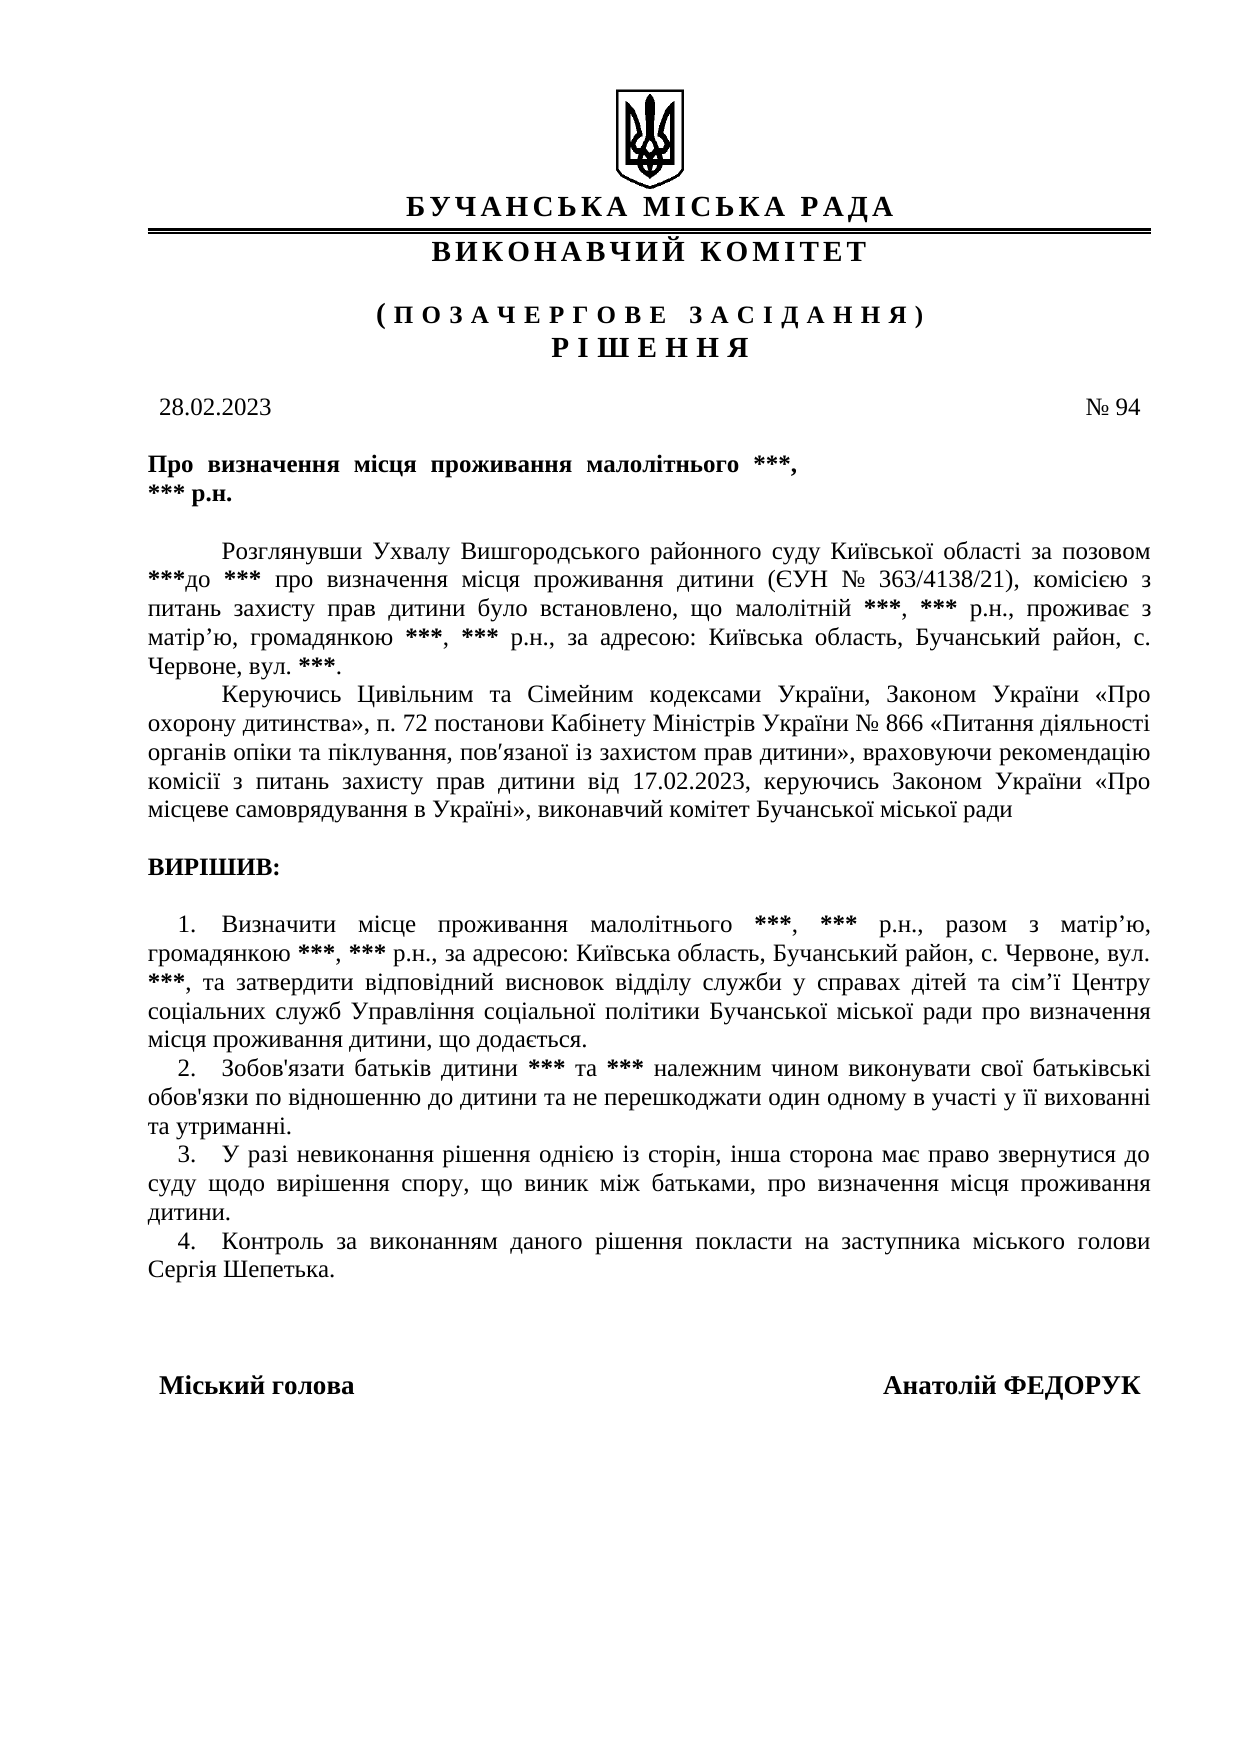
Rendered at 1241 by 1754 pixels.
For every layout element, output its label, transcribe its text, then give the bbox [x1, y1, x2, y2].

list Зобов'язати батьків дитини *** та *** належним чином виконувати свої батьківські обов'язки по відношенню до дитини та не перешкоджати один одному в участі у її вихованні та утриманні. [148, 1053, 1152, 1139]
text Розглянувши Ухвалу Вишгородського районного суду Київської області за позовом ***до *** про визначення місця проживання дитини (ЄУН № 363/4138/21), комісією з питань захисту прав дитини було встановлено, що малолітній ***, *** р.н., проживає з матір’ю, громадянкою ***, *** р.н., за адресою: Київська область, Бучанський район, с. Червоне, вул. ***. [148, 536, 1152, 679]
text (ПОЗАЧЕРГОВЕ ЗАСІДАННЯ) [148, 296, 1152, 330]
list Контроль за виконанням даного рішення покласти на заступника міського голови Сергія Шепетька. [148, 1226, 1152, 1283]
text РІШЕННЯ [148, 330, 1152, 363]
text Керуючись Цивільним та Сімейним кодексами України, Законом України «Про охорону дитинства», п. 72 постанови Кабінету Міністрів України № 866 «Питання діяльності органів опіки та піклування, пов′язаної із захистом прав дитини», враховуючи рекомендацію комісії з питань захисту прав дитини від 17.02.2023, керуючись Законом України «Про місцеве самоврядування в Україні», виконавчий комітет Бучанської міської ради [148, 679, 1152, 823]
table_header Міський голова [148, 1370, 649, 1401]
list У разі невиконання рішення однією із сторін, інша сторона має право звернутися до суду щодо вирішення спору, що виник між батьками, про визначення місця проживання дитини. [148, 1139, 1152, 1226]
table_header ВИКОНАВЧИЙ КОМІТЕТ [148, 234, 1151, 296]
list Визначити місце проживання малолітнього ***, *** р.н., разом з матір’ю, громадянкою ***, *** р.н., за адресою: Київська область, Бучанський район, с. Червоне, вул. ***, та затвердити відповідний висновок відділу служби у справах дітей та сім’ї Центру соціальних служб Управління соціальної політики Бучанської міської ради про визначення місця проживання дитини, що додається. [148, 909, 1152, 1053]
table_header № 94 [651, 392, 1152, 421]
text Про визначення місця проживання малолітнього ***, *** р.н. [148, 449, 797, 507]
table_header Анатолій ФЕДОРУК [649, 1370, 1152, 1401]
picture [614, 88, 685, 189]
text БУЧАНСЬКА МІСЬКА РАДА [148, 189, 1152, 223]
table_header 28.02.2023 [148, 392, 651, 421]
text ВИРІШИВ: [148, 852, 1152, 881]
